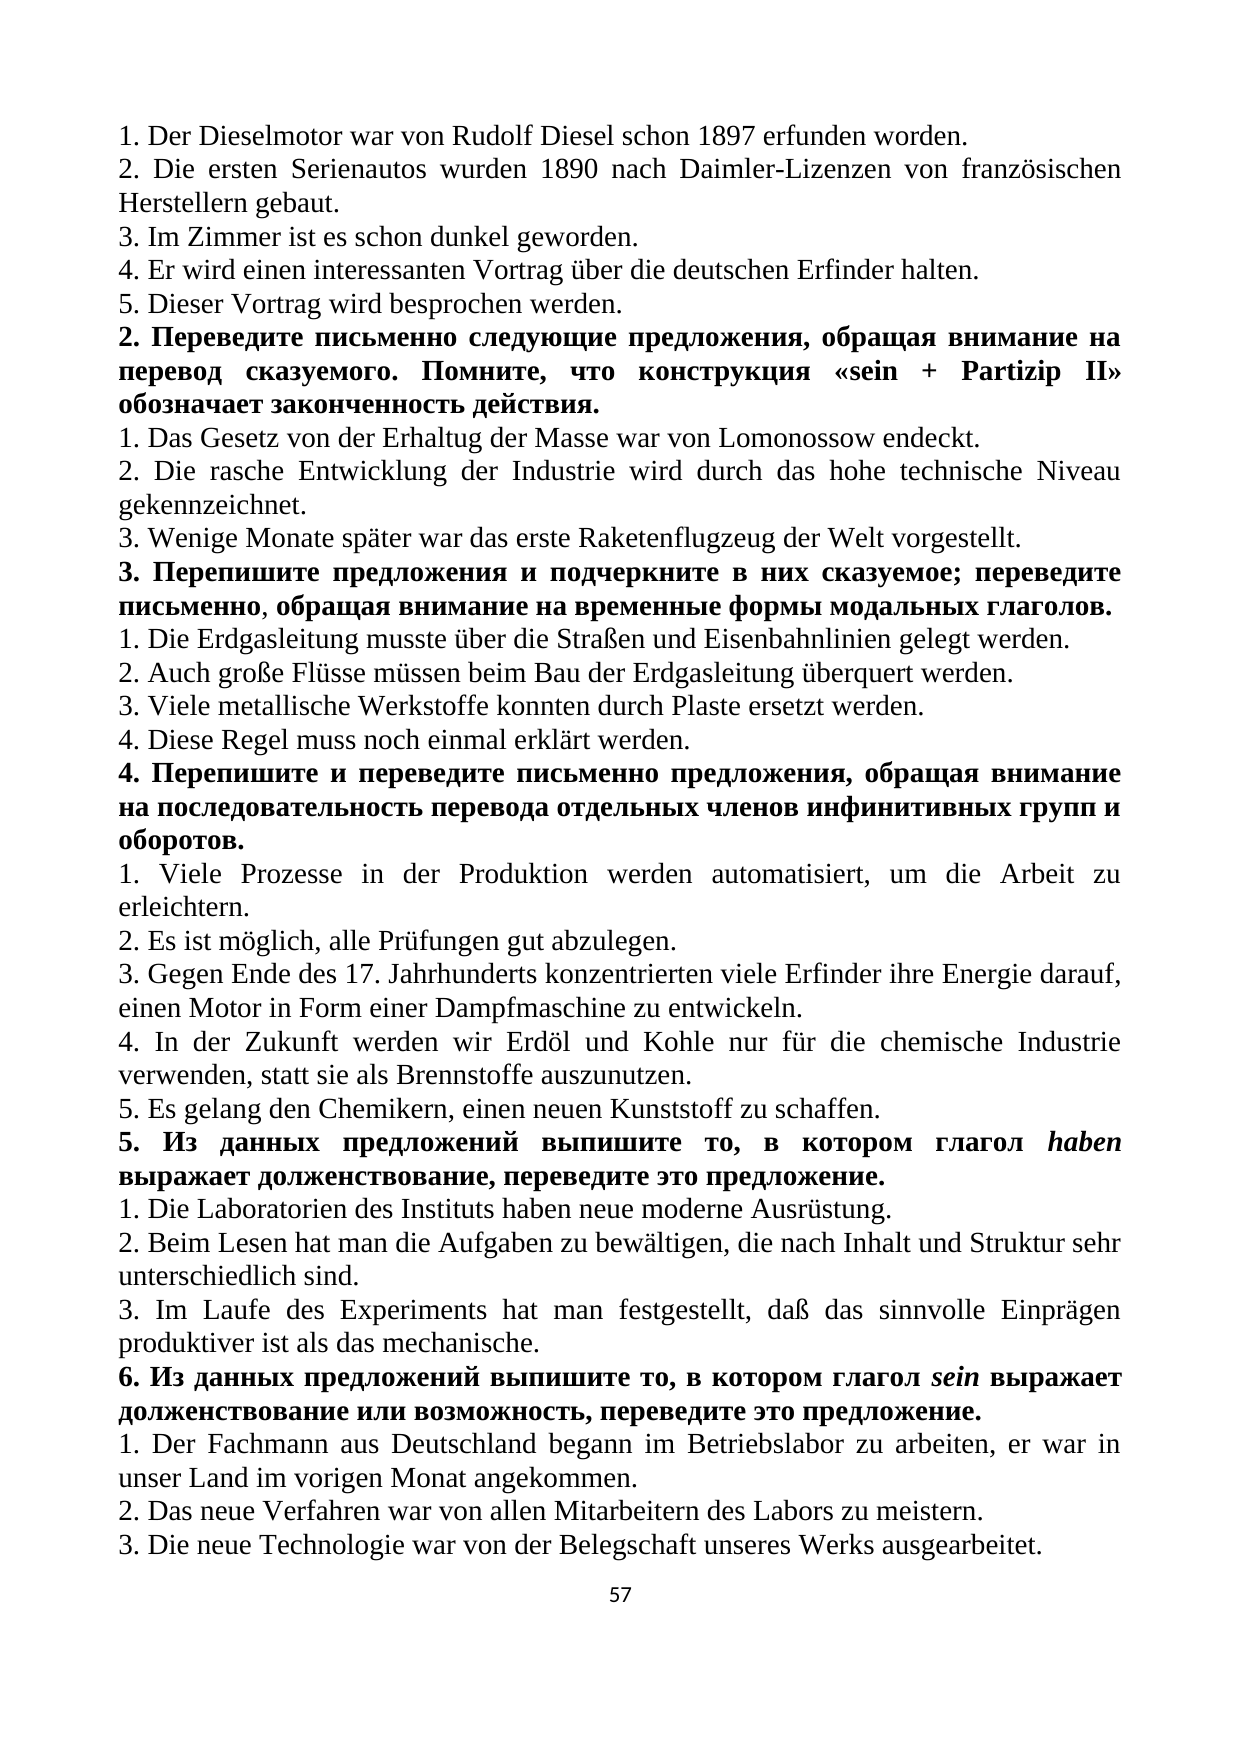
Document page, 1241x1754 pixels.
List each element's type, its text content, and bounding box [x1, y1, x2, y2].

text 4. Er wird einen interessanten Vortrag über die deutschen Erfinder halten. [118, 252, 1122, 286]
text 3. Die neue Technologie war von der Belegschaft unseres Werks ausgearbeitet. [118, 1527, 1122, 1560]
text 1. Das Gesetz von der Erhaltug der Masse war von Lomonossow endeckt. [118, 420, 1122, 453]
text 2. Die rasche Entwicklung der Industrie wird durch das hohe technische Niveau gekennzeichnet. [118, 453, 1122, 521]
text 1. Der Dieselmotor war von Rudolf Diesel schon 1897 erfunden worden. [118, 118, 1122, 152]
text 2. Beim Lesen hat man die Aufgaben zu bewältigen, die nach Inhalt und Struktur sehr unterschiedlich sind. [118, 1225, 1122, 1292]
text 3. Viele metallische Werkstoffe konnten durch Plaste ersetzt werden. [118, 688, 1122, 722]
text 2. Переведите письменно следующие предложения, обращая внимание на перевод сказуемого. Помните, что конструкция «sein + Partizip II» обозначает законченность действия. [118, 319, 1122, 420]
text 1. Der Fachmann aus Deutschland begann im Betriebslabor zu arbeiten, er war in unser Land im vorigen Monat angekommen. [118, 1426, 1122, 1493]
text 1. Die Erdgasleitung musste über die Straßen und Eisenbahnlinien gelegt werden. [118, 621, 1122, 655]
text 2. Das neue Verfahren war von allen Mitarbeitern des Labors zu meistern. [118, 1493, 1122, 1527]
text 2. Es ist möglich, alle Prüfungen gut abzulegen. [118, 923, 1122, 957]
text 2. Die ersten Serienautos wurden 1890 nach Daimler-Lizenzen von französischen Herstellern gebaut. [118, 152, 1122, 219]
text 3. Im Zimmer ist es schon dunkel geworden. [118, 219, 1122, 252]
text 3. Перепишите предложения и подчеркните в них сказуемое; переведите письменно, обращая внимание на временные формы модальных глаголов. [118, 554, 1122, 621]
text 5. Из данных предложений выпишите то, в котором глагол haben выражает долженствование, переведите это предложение. [118, 1124, 1122, 1191]
text 4. Перепишите и переведите письменно предложения, обращая внимание на последовательность перевода отдельных членов инфинитивных групп и оборотов. [118, 755, 1122, 856]
text 2. Auch große Flüsse müssen beim Bau der Erdgasleitung überquert werden. [118, 655, 1122, 688]
text 3. Im Laufe des Experiments hat man festgestellt, daß das sinnvolle Einprägen produktiver ist als das mechanische. [118, 1292, 1122, 1359]
text 5. Dieser Vortrag wird besprоchen werden. [118, 286, 1122, 319]
text 4. In der Zukunft werden wir Erdöl und Kohle nur für die chemische Industrie verwenden, statt sie als Brennstoffe auszunutzen. [118, 1024, 1122, 1091]
text 1. Viele Prozesse in der Produktion werden automatisiert, um die Arbeit zu erleichtern. [118, 856, 1122, 923]
text 4. Diese Regel muss noch einmal erklärt werden. [118, 722, 1122, 755]
text 1. Die Laboratorien des Instituts haben neue moderne Ausrüstung. [118, 1191, 1122, 1225]
text 3. Gegen Ende des 17. Jahrhunderts konzentrierten viele Erfinder ihre Energie darauf, einen Motor in Form einer Dampfmaschine zu entwickeln. [118, 957, 1122, 1024]
text 3. Wenige Monate später war das erste Raketenflugzeug der Welt vorgestellt. [118, 521, 1122, 554]
text 6. Из данных предложений выпишите то, в котором глагол sein выражает долженствование или возможность, переведите это предложение. [118, 1359, 1122, 1426]
text 5. Es gelang den Chemikern, einen neuen Kunststoff zu schaffen. [118, 1091, 1122, 1124]
